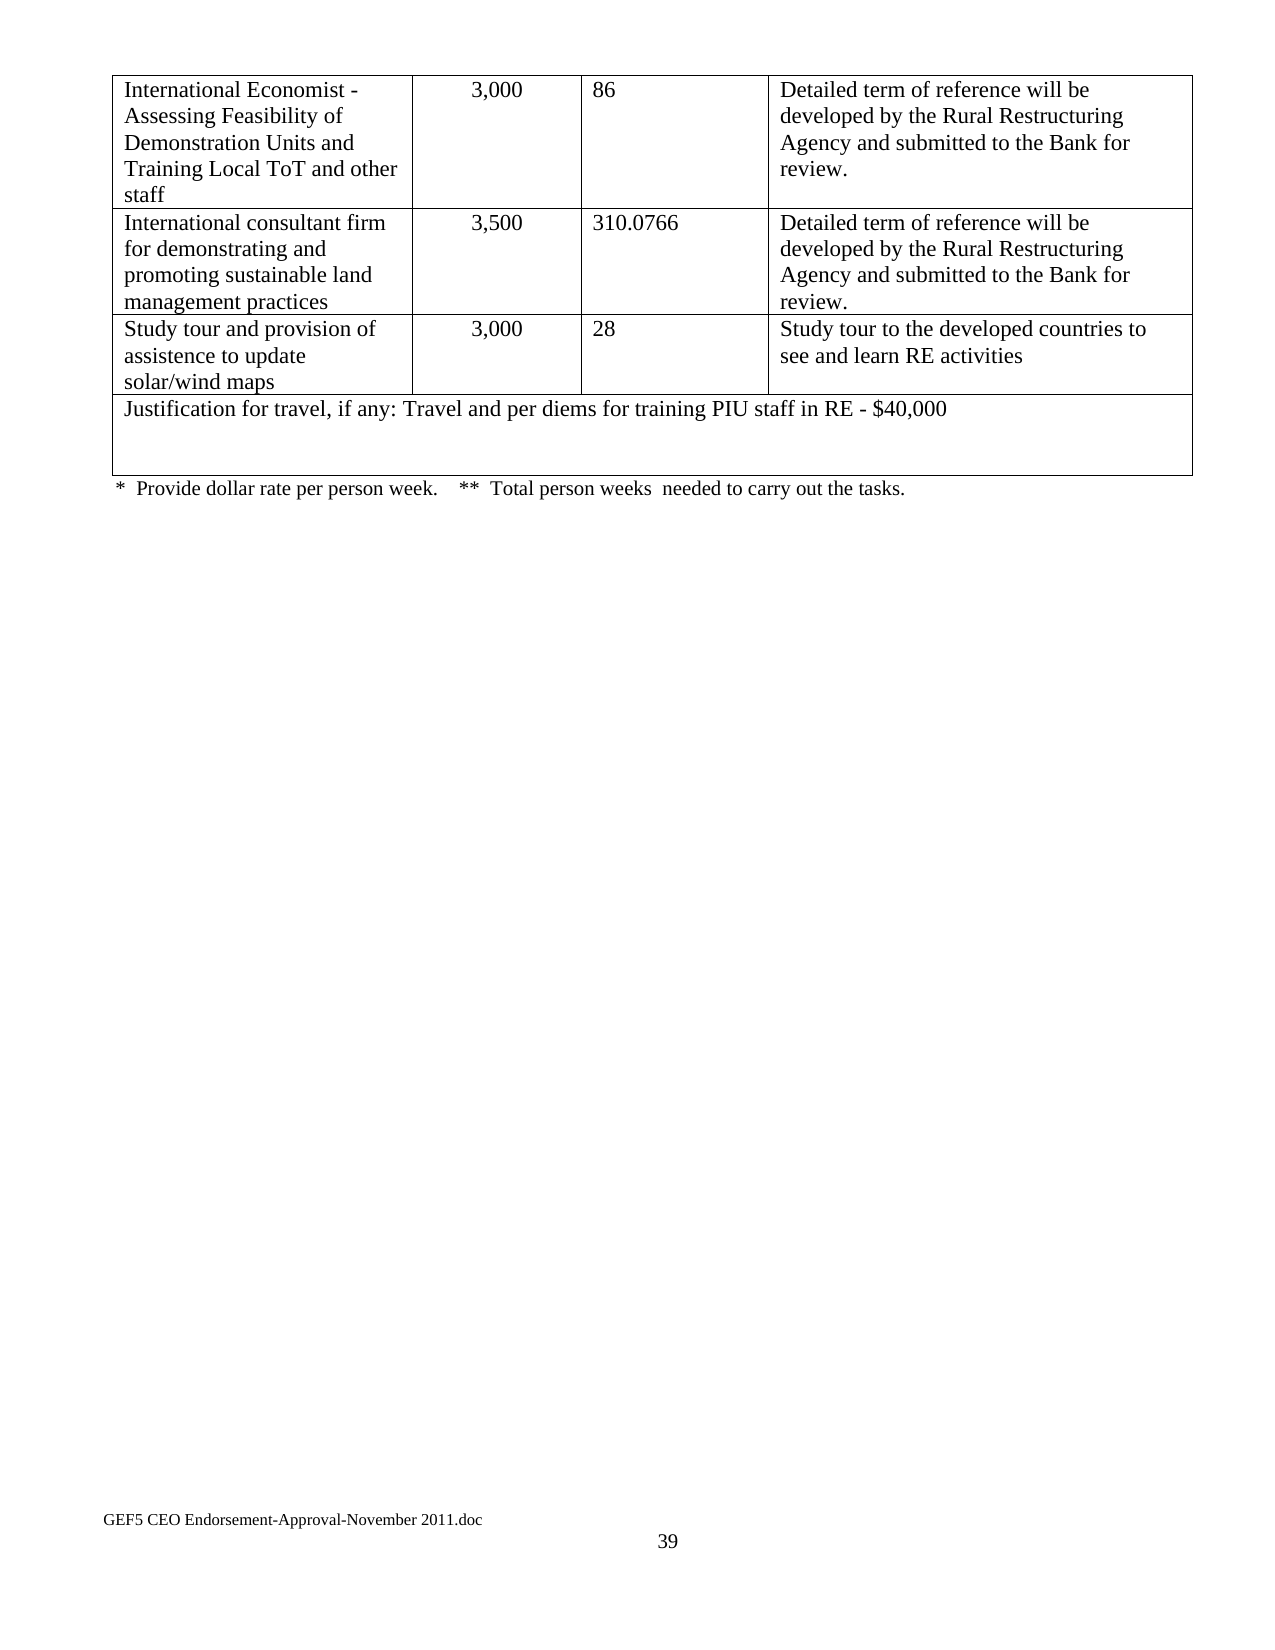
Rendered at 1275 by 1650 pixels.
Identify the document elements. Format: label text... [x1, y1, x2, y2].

table_cell Justification for travel, if any: Travel and per diems for training PIU staff in RE - $40,000 [113, 395, 1192, 474]
table_cell 310.0766 [582, 209, 768, 314]
table_cell Study tour to the developed countries to see and learn RE activities [769, 315, 1192, 394]
table_cell 3,000 [413, 76, 581, 208]
table_cell 3,000 [413, 315, 581, 394]
table_cell International consultant firm for demonstrating and promoting sustainable land management practices [113, 209, 412, 314]
text * Provide dollar rate per person week. ** Total person weeks needed to carry out the tasks. [75, 476, 1181, 499]
table_cell 86 [582, 76, 768, 208]
table_cell International Economist - Assessing Feasibility of Demonstration Units and Training Local ToT and other staff [113, 76, 412, 208]
table_cell Detailed term of reference will be developed by the Rural Restructuring Agency and submitted to the Bank for review. [769, 209, 1192, 314]
table_cell 28 [582, 315, 768, 394]
table_cell 3,500 [413, 209, 581, 314]
table_cell Study tour and provision of assistence to update solar/wind maps [113, 315, 412, 394]
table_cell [769, 76, 1192, 208]
